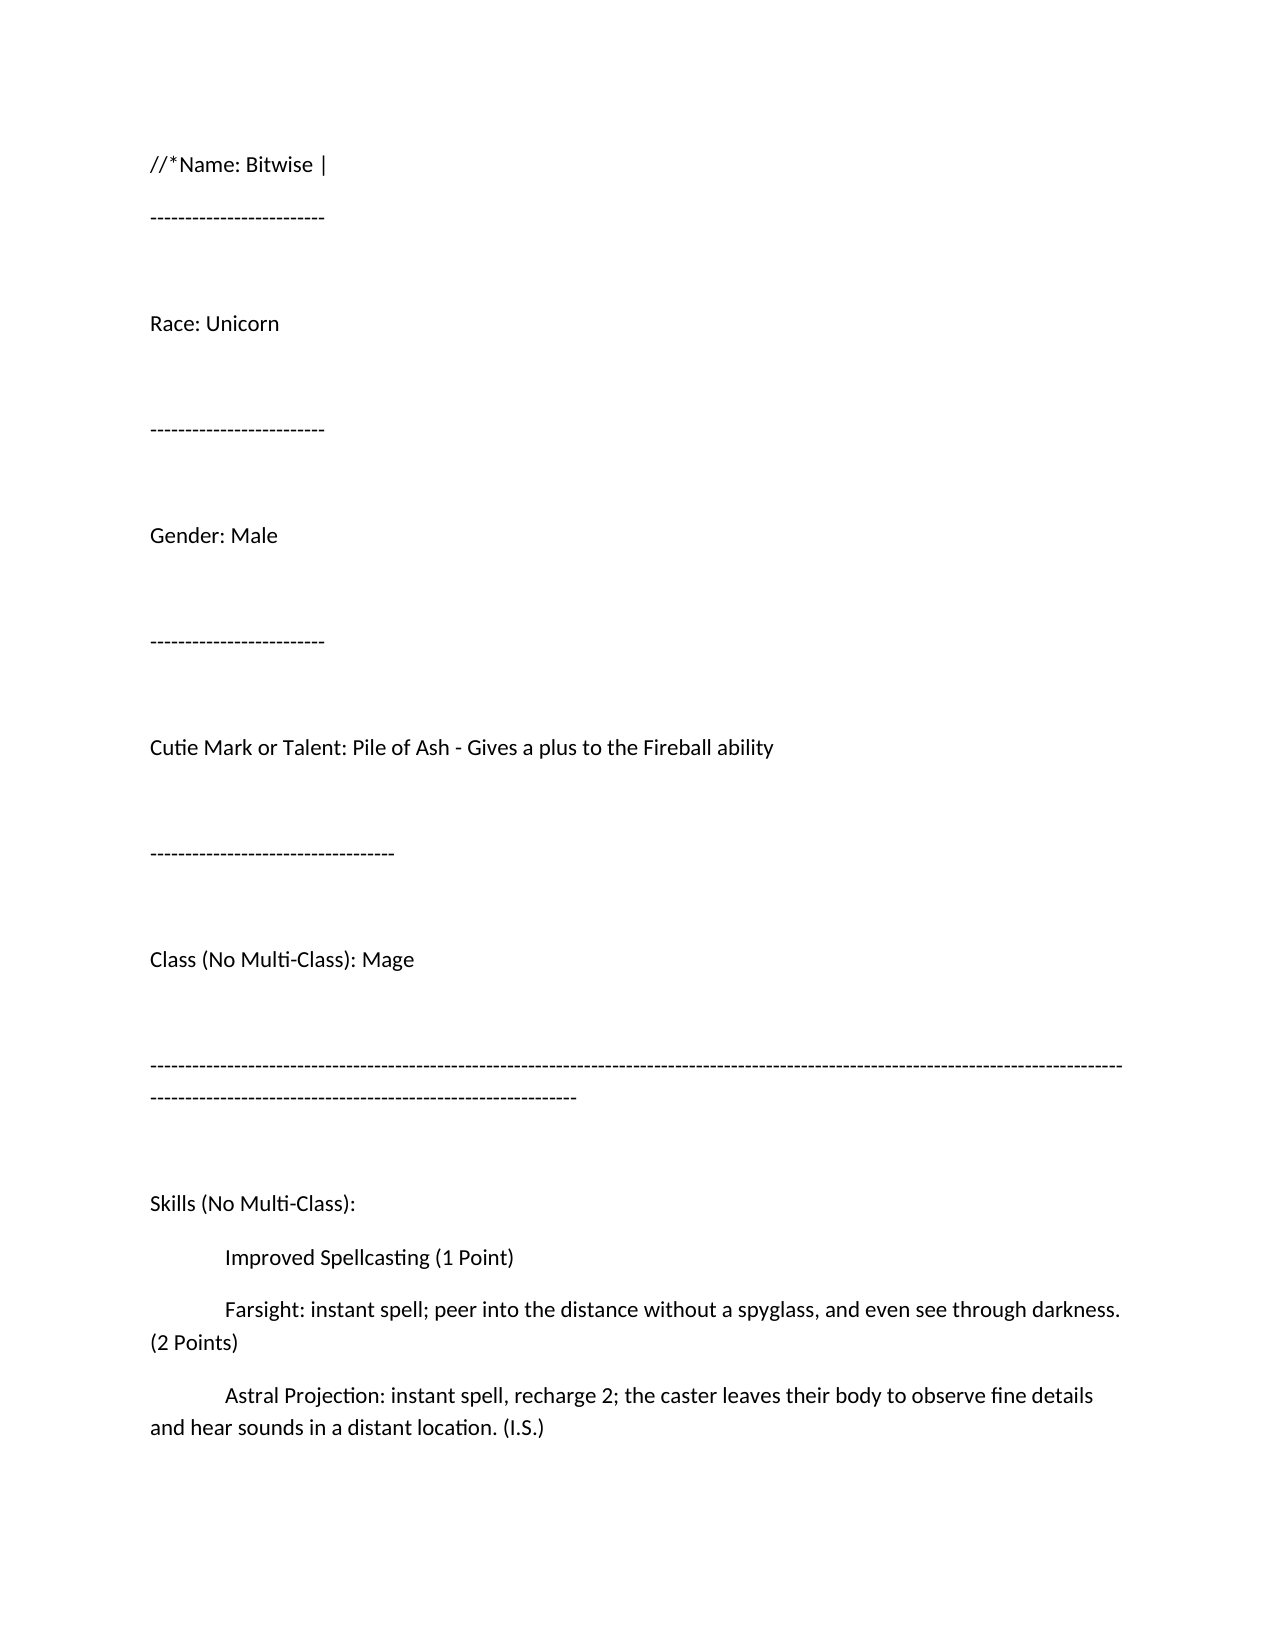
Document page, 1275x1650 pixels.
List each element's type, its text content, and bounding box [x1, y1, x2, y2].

text ------------------------- [150, 627, 1125, 655]
text //*Name: Bitwise | [150, 150, 1125, 178]
text ------------------------- [150, 415, 1125, 443]
text ------------------------- [150, 203, 1125, 231]
text -------------------------------------------------------------------------------------------------------------------------------------------------------------------------------------------------------- [150, 1051, 1125, 1112]
text Skills (No Multi-Class): [150, 1189, 1125, 1218]
text Gender: Male [150, 521, 1125, 549]
text Improved Spellcasting (1 Point) [150, 1243, 1125, 1271]
text Farsight: instant spell; peer into the distance without a spyglass, and even see through darkness. (2 Points) [150, 1296, 1125, 1356]
text Astral Projection: instant spell, recharge 2; the caster leaves their body to observe fine details and hear sounds in a distant location. (I.S.) [150, 1381, 1125, 1441]
text Cutie Mark or Talent: Pile of Ash - Gives a plus to the Fireball ability [150, 733, 1125, 761]
text Class (No Multi-Class): Mage [150, 945, 1125, 973]
text ----------------------------------- [150, 839, 1125, 867]
text Race: Unicorn [150, 309, 1125, 337]
